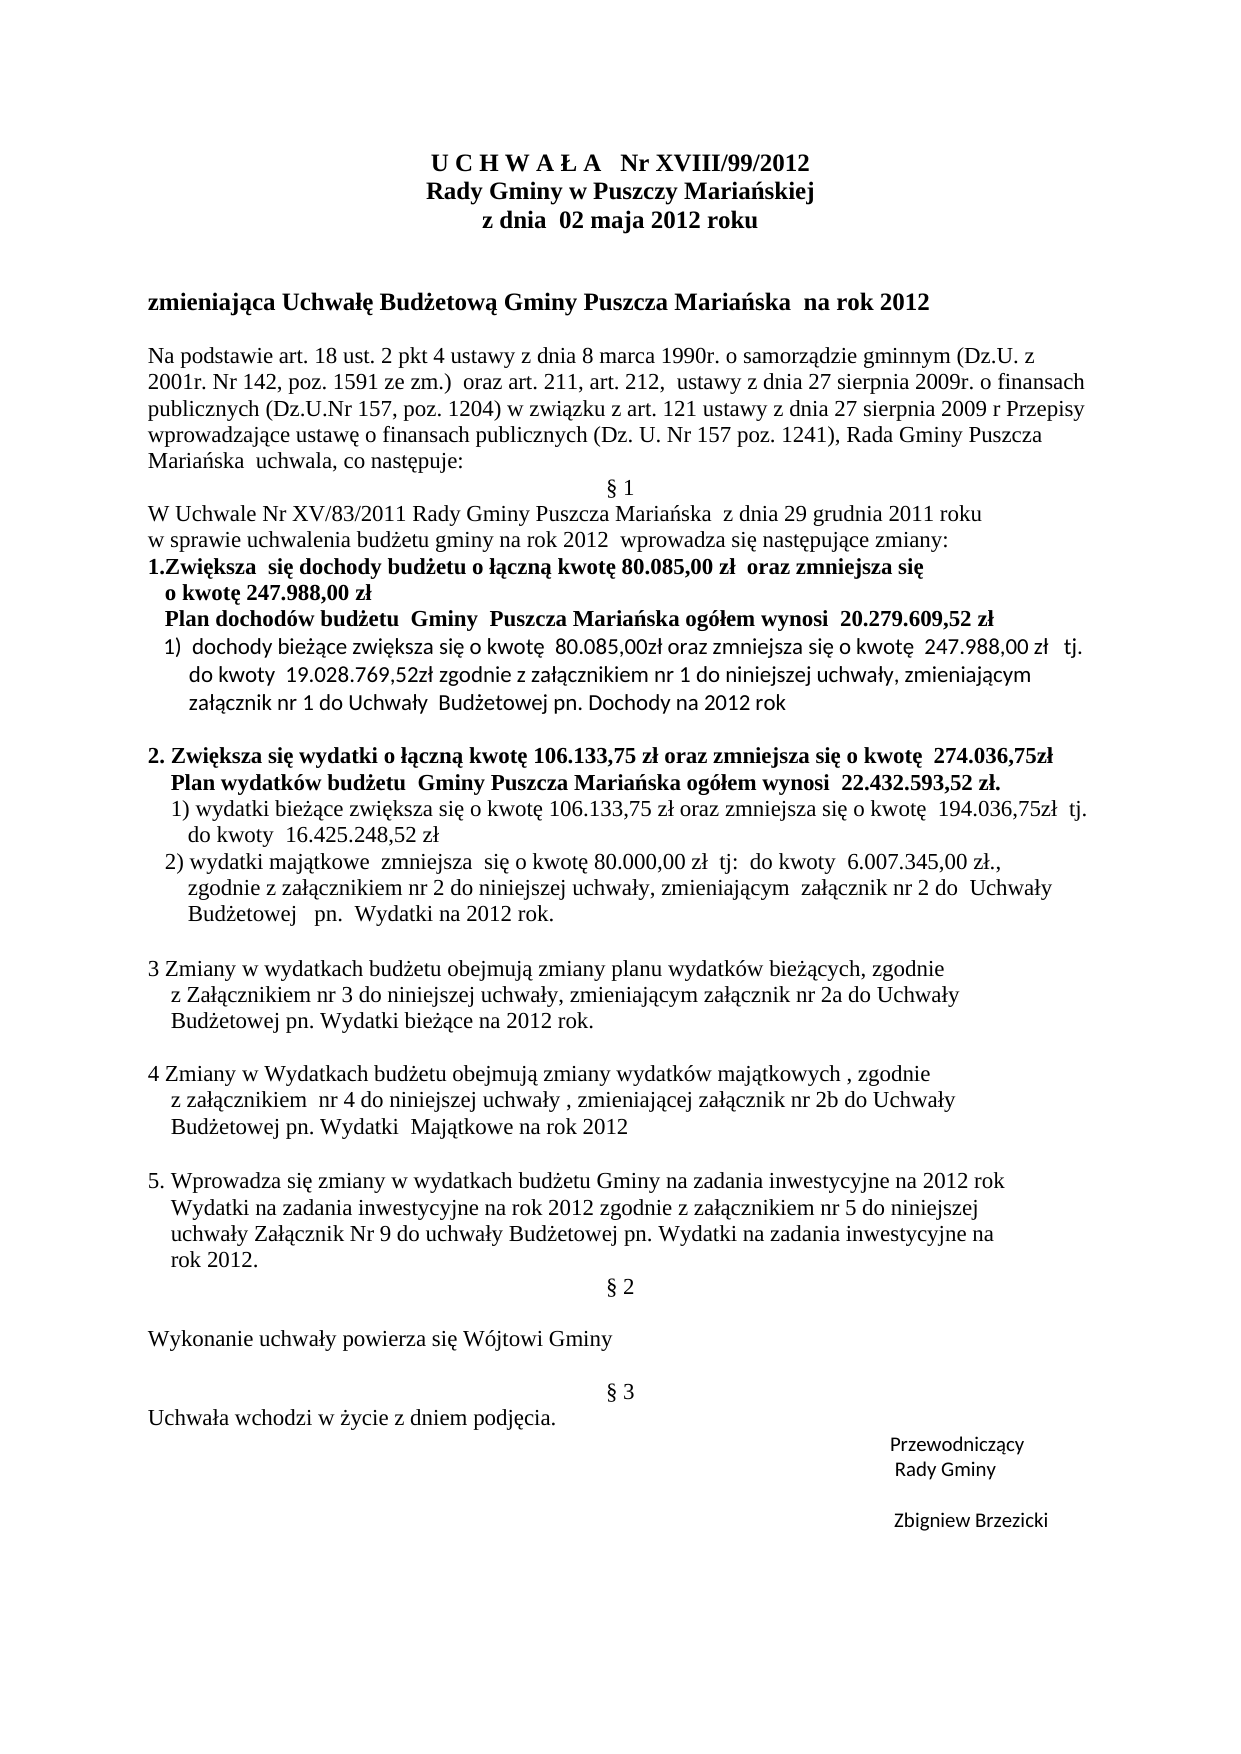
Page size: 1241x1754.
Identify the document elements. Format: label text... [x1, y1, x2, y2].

subtitle Budżetowej pn. Wydatki Majątkowe na rok 2012 [148, 1113, 1093, 1139]
subtitle 5. Wprowadza się zmiany w wydatkach budżetu Gminy na zadania inwestycyjne na 2012 rok [148, 1167, 1093, 1194]
subtitle Wydatki na zadania inwestycyjne na rok 2012 zgodnie z załącznikiem nr 5 do niniejszej [148, 1194, 1093, 1220]
subtitle 4 Zmiany w Wydatkach budżetu obejmują zmiany wydatków majątkowych , zgodnie [148, 1060, 1093, 1087]
subtitle w sprawie uchwalenia budżetu gminy na rok 2012 wprowadza się następujące zmiany: [148, 526, 1093, 553]
text Rady Gminy [148, 1456, 1093, 1482]
subtitle Wykonanie uchwały powierza się Wójtowi Gminy [148, 1325, 1093, 1352]
subtitle z załącznikiem nr 4 do niniejszej uchwały , zmieniającej załącznik nr 2b do Uchwały [148, 1087, 1093, 1113]
subtitle 1.Zwiększa się dochody budżetu o łączną kwotę 80.085,00 zł oraz zmniejsza się [148, 553, 1093, 579]
subtitle 2) wydatki majątkowe zmniejsza się o kwotę 80.000,00 zł tj: do kwoty 6.007.345,00 zł., [148, 848, 1093, 874]
subtitle § 3 [148, 1378, 1093, 1404]
subtitle Na podstawie art. 18 ust. 2 pkt 4 ustawy z dnia 8 marca 1990r. o samorządzie gminnym (Dz.U. z 2001r. Nr 142, poz. 1591 ze zm.) oraz art. 211, art. 212, ustawy z dnia 27 sierpnia 2009r. o finansach publicznych (Dz.U.Nr 157, poz. 1204) w związku z art. 121 ustawy z dnia 27 sierpnia 2009 r Przepisy wprowadzające ustawę o finansach publicznych (Dz. U. Nr 157 poz. 1241), Rada Gminy Puszcza Mariańska uchwala, co następuje: [148, 342, 1093, 474]
subtitle Budżetowej pn. Wydatki na 2012 rok. [148, 900, 1093, 927]
subtitle Plan dochodów budżetu Gminy Puszcza Mariańska ogółem wynosi 20.279.609,52 zł [148, 606, 1093, 632]
subtitle rok 2012. [148, 1246, 1093, 1273]
subtitle 3 Zmiany w wydatkach budżetu obejmują zmiany planu wydatków bieżących, zgodnie [148, 955, 1093, 981]
subtitle Plan wydatków budżetu Gminy Puszcza Mariańska ogółem wynosi 22.432.593,52 zł. [148, 769, 1093, 795]
subtitle § 1 [148, 474, 1093, 500]
text Zbigniew Brzezicki [148, 1507, 1093, 1532]
text 1) dochody bieżące zwiększa się o kwotę 80.085,00zł oraz zmniejsza się o kwotę 247.988,00 zł tj. [148, 632, 1093, 660]
subtitle zgodnie z załącznikiem nr 2 do niniejszej uchwały, zmieniającym załącznik nr 2 do Uchwały [148, 874, 1093, 900]
subtitle W Uchwale Nr XV/83/2011 Rady Gminy Puszcza Mariańska z dnia 29 grudnia 2011 roku [148, 500, 1093, 526]
subtitle z Załącznikiem nr 3 do niniejszej uchwały, zmieniającym załącznik nr 2a do Uchwały [148, 981, 1093, 1007]
subtitle § 2 [148, 1273, 1093, 1299]
subtitle do kwoty 16.425.248,52 zł [148, 821, 1093, 848]
subtitle Budżetowej pn. Wydatki bieżące na 2012 rok. [148, 1007, 1093, 1034]
subtitle zmieniająca Uchwałę Budżetową Gminy Puszcza Mariańska na rok 2012 [148, 287, 1093, 316]
subtitle 1) wydatki bieżące zwiększa się o kwotę 106.133,75 zł oraz zmniejsza się o kwotę 194.036,75zł tj. [148, 795, 1093, 821]
subtitle o kwotę 247.988,00 zł [148, 579, 1093, 606]
text Przewodniczący [148, 1431, 1093, 1456]
text do kwoty 19.028.769,52zł zgodnie z załącznikiem nr 1 do niniejszej uchwały, zmieniającym [148, 660, 1093, 688]
text załącznik nr 1 do Uchwały Budżetowej pn. Dochody na 2012 rok [148, 688, 1093, 716]
subtitle U C H W A Ł A Nr XVIII/99/2012 [148, 148, 1093, 176]
subtitle z dnia 02 maja 2012 roku [148, 205, 1093, 234]
subtitle Rady Gminy w Puszczy Mariańskiej [148, 176, 1093, 205]
subtitle Uchwała wchodzi w życie z dniem podjęcia. [148, 1404, 1093, 1431]
subtitle 2. Zwiększa się wydatki o łączną kwotę 106.133,75 zł oraz zmniejsza się o kwotę 274.036,75zł [148, 742, 1093, 769]
subtitle uchwały Załącznik Nr 9 do uchwały Budżetowej pn. Wydatki na zadania inwestycyjne na [148, 1220, 1093, 1246]
